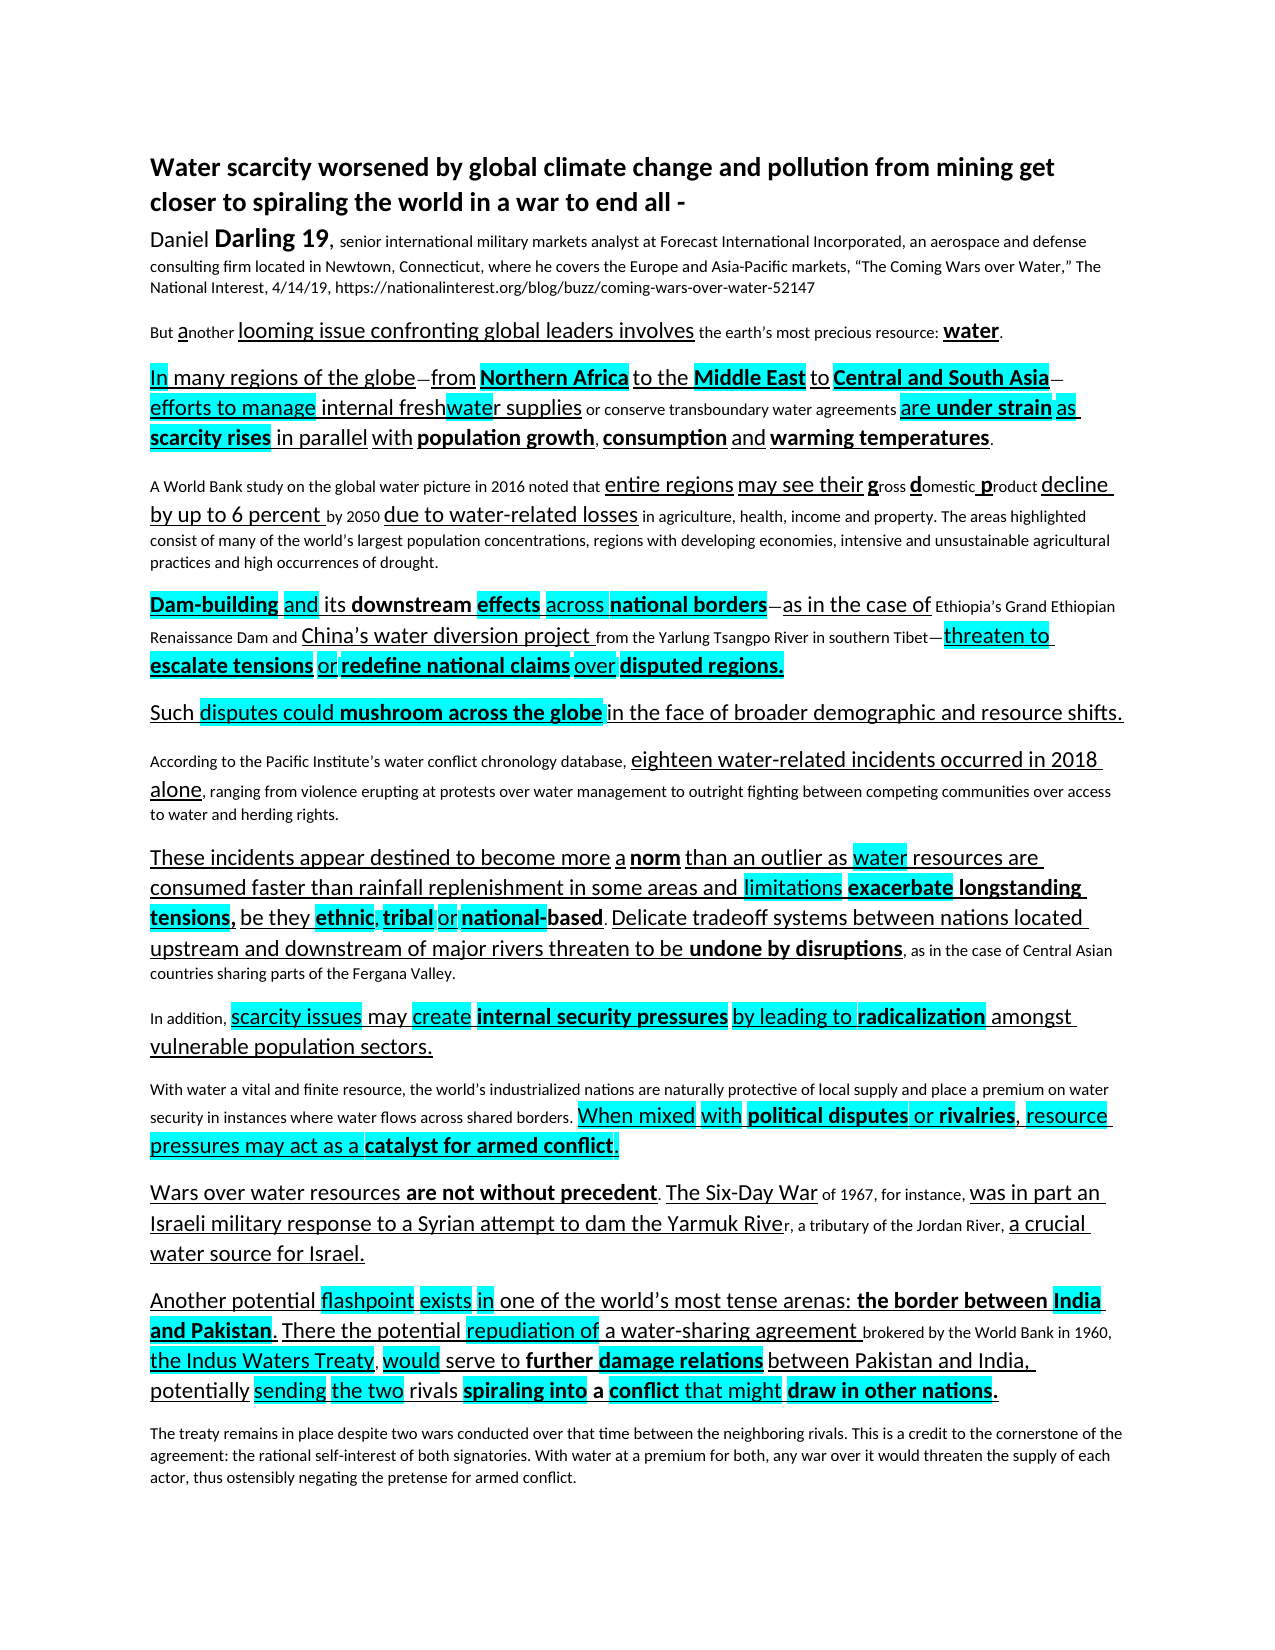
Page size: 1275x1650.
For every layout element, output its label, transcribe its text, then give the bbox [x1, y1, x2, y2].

text Another potential flashpoint exists in one of the world’s most tense arenas: the border between India and Pakistan. There the potential repudiation of a water-sharing agreement brokered by the World Bank in 1960, the Indus Waters Treaty, would serve to further damage relations between Pakistan and India, potentially sending the two rivals spiraling into a conflict that might draw in other nations. [150, 1286, 1125, 1404]
text With water a vital and finite resource, the world’s industrialized nations are naturally protective of local supply and place a premium on water security in instances where water flows across shared borders. When mixed with political disputes or rivalries, resource pressures may act as a catalyst for armed conflict. [150, 1079, 1125, 1160]
text The treaty remains in place despite two wars conducted over that time between the neighboring rivals. This is a credit to the cornerstone of the agreement: the rational self-interest of both signatories. With water at a premium for both, any war over it would threaten the supply of each actor, thus ostensibly negating the pretense for armed conflict. [150, 1423, 1125, 1487]
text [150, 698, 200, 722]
text But another looming issue confronting global leaders involves the earth’s most precious resource: water. [150, 316, 1125, 344]
text In addition, scarcity issues may create internal security pressures by leading to radicalization amongst vulnerable population sectors. [150, 1002, 1125, 1060]
text In many regions of the globe—from Northern Africa to the Middle East to Central and South Asia—efforts to manage internal freshwater supplies or conserve transboundary water agreements are under strain as scarcity rises in parallel with population growth, consumption and warming temperatures. [150, 363, 1125, 452]
subtitle Water scarcity worsened by global climate change and pollution from mining get closer to spiraling the world in a war to end all - [150, 150, 1125, 219]
text According to the Pacific Institute’s water conflict chronology database, eighteen water-related incidents occurred in 2018 alone, ranging from violence erupting at protests over water management to outright fighting between competing communities over access to water and herding rights. [150, 745, 1125, 825]
text Dam-building and its downstream effects across national borders—as in the case of Ethiopia’s Grand Ethiopian Renaissance Dam and China’s water diversion project from the Yarlung Tsangpo River in southern Tibet—threaten to escalate tensions or redefine national claims over disputed regions. [150, 591, 1125, 679]
text These incidents appear destined to become more a norm than an outlier as water resources are consumed faster than rainfall replenishment in some areas and limitations exacerbate longstanding tensions, be they ethnic, tribal or national-based. Delicate tradeoff systems between nations located upstream and downstream of major rivers threaten to be undone by disruptions, as in the case of Central Asian countries sharing parts of the Fergana Valley. [150, 843, 1125, 984]
text Such disputes could mushroom across the globe in the face of broader demographic and resource shifts. [603, 698, 1125, 726]
text A World Bank study on the global water picture in 2016 noted that entire regions may see their gross domestic product decline by up to 6 percent by 2050 due to water-related losses in agriculture, health, income and property. The areas highlighted consist of many of the world’s largest population concentrations, regions with developing economies, intensive and unsustainable agricultural practices and high occurrences of drought. [150, 470, 1125, 572]
text Wars over water resources are not without precedent. The Six-Day War of 1967, for instance, was in part an Israeli military response to a Syrian attempt to dam the Yarmuk River, a tributary of the Jordan River, a crucial water source for Israel. [150, 1178, 1125, 1267]
text Daniel Darling 19, senior international military markets analyst at Forecast International Incorporated, an aerospace and defense consulting firm located in Newtown, Connecticut, where he covers the Europe and Asia-Pacific markets, “The Coming Wars over Water,” The National Interest, 4/14/19, https://nationalinterest.org/blog/buzz/coming-wars-over-water-52147 [150, 221, 1125, 298]
